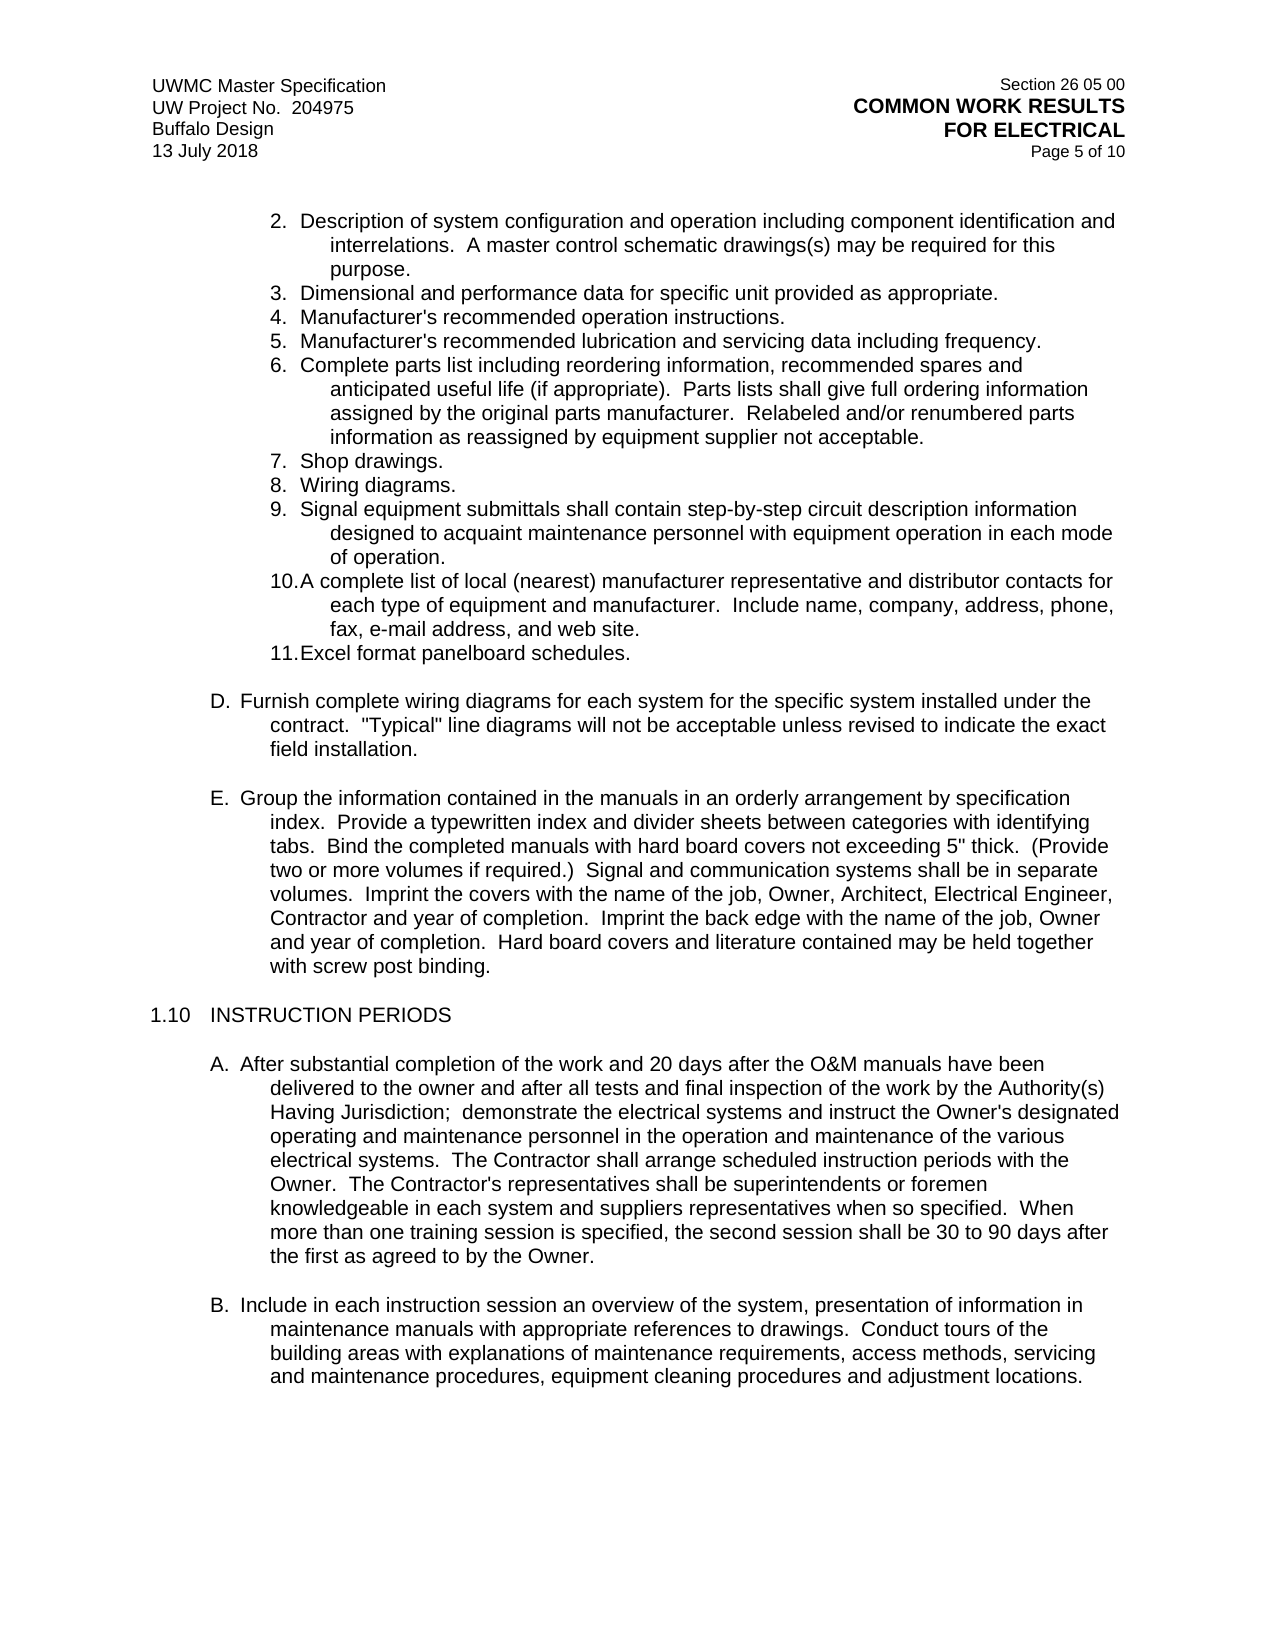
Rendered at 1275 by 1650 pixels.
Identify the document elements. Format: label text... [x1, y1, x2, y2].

text Description of system configuration and operation including component identification and interrelations. A master control schematic drawings(s) may be required for this purpose. [270, 209, 1125, 281]
text Excel format panelboard schedules. [270, 640, 1125, 664]
text A complete list of local (nearest) manufacturer representative and distributor contacts for each type of equipment and manufacturer. Include name, company, address, phone, fax, e-mail address, and web site. [270, 568, 1125, 640]
text Shop drawings. [270, 449, 1125, 473]
text Signal equipment submittals shall contain step-by-step circuit description information designed to acquaint maintenance personnel with equipment operation in each mode of operation. [270, 497, 1125, 568]
text Manufacturer's recommended lubrication and servicing data including frequency. [270, 329, 1125, 353]
text Group the information contained in the manuals in an orderly arrangement by specification index. Provide a typewritten index and divider sheets between categories with identifying tabs. Bind the completed manuals with hard board covers not exceeding 5" thick. (Provide two or more volumes if required.) Signal and communication systems shall be in separate volumes. Imprint the covers with the name of the job, Owner, Architect, Electrical Engineer, Contractor and year of completion. Imprint the back edge with the name of the job, Owner and year of completion. Hard board covers and literature contained may be held together with screw post binding. [210, 786, 1125, 978]
text Include in each instruction session an overview of the system, presentation of information in maintenance manuals with appropriate references to drawings. Conduct tours of the building areas with explanations of maintenance requirements, access methods, servicing and maintenance procedures, equipment cleaning procedures and adjustment locations. [210, 1292, 1125, 1388]
text Dimensional and performance data for specific unit provided as appropriate. [270, 281, 1125, 305]
text After substantial completion of the work and 20 days after the O&M manuals have been delivered to the owner and after all tests and final inspection of the work by the Authority(s) Having Jurisdiction; demonstrate the electrical systems and instruct the Owner's designated operating and maintenance personnel in the operation and maintenance of the various electrical systems. The Contractor shall arrange scheduled instruction periods with the Owner. The Contractor's representatives shall be superintendents or foremen knowledgeable in each system and suppliers representatives when so specified. When more than one training session is specified, the second session shall be 30 to 90 days after the first as agreed to by the Owner. [210, 1052, 1125, 1267]
text Manufacturer's recommended operation instructions. [270, 305, 1125, 329]
text Wiring diagrams. [270, 473, 1125, 497]
text Furnish complete wiring diagrams for each system for the specific system installed under the contract. "Typical" line diagrams will not be acceptable unless revised to indicate the exact field installation. [210, 689, 1125, 761]
text Complete parts list including reordering information, recommended spares and anticipated useful life (if appropriate). Parts lists shall give full ordering information assigned by the original parts manufacturer. Relabeled and/or renumbered parts information as reassigned by equipment supplier not acceptable. [270, 353, 1125, 449]
text INSTRUCTION PERIODS [150, 1003, 1125, 1027]
